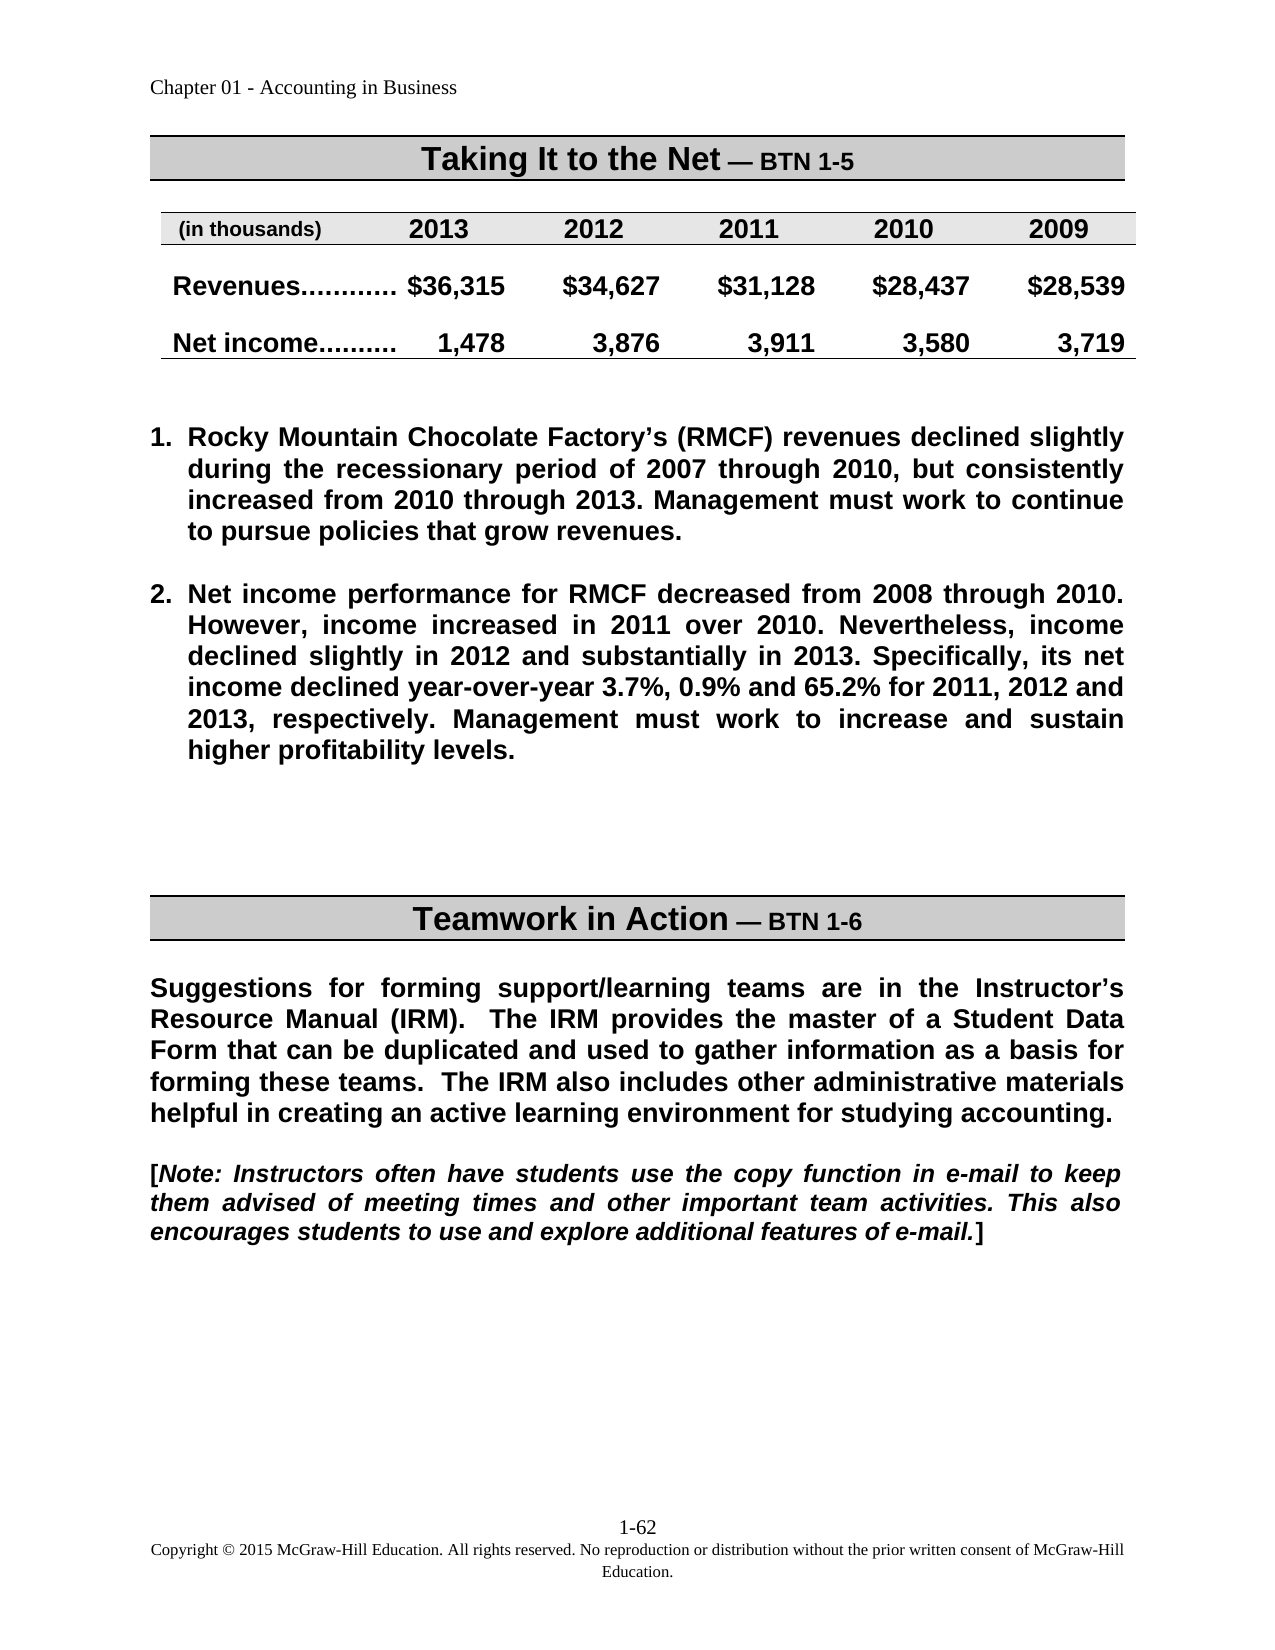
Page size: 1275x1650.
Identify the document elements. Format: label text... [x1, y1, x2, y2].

list Net income performance for RMCF decreased from 2008 through 2010. However, income increased in 2011 over 2010. Nevertheless, income declined slightly in 2012 and substantially in 2013. Specifically, its net income declined year-over-year 3.7%, 0.9% and 65.2% for 2011, 2012 and 2013, respectively. Management must work to increase and sustain higher profitability levels. [150, 578, 1125, 765]
list Rocky Mountain Chocolate Factory’s (RMCF) revenues declined slightly during the recessionary period of 2007 through 2010, but consistently increased from 2010 through 2013. Management must work to continue to pursue policies that grow revenues. [150, 421, 1125, 546]
text Taking It to the Net — BTN 1-5 [150, 137, 1125, 179]
text Suggestions for forming support/learning teams are in the Instructor’s Resource Manual (IRM). The IRM provides the master of a Student Data Form that can be duplicated and used to gather information as a basis for forming these teams. The IRM also includes other administrative materials helpful in creating an active learning environment for studying accounting. [150, 972, 1125, 1128]
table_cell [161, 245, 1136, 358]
text [Note: Instructors often have students use the copy function in e-mail to keep them advised of meeting times and other important team activities. This also encourages students to use and explore additional features of e-mail.] [150, 1159, 1125, 1246]
text Teamwork in Action — BTN 1-6 [150, 897, 1125, 939]
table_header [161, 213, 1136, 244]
